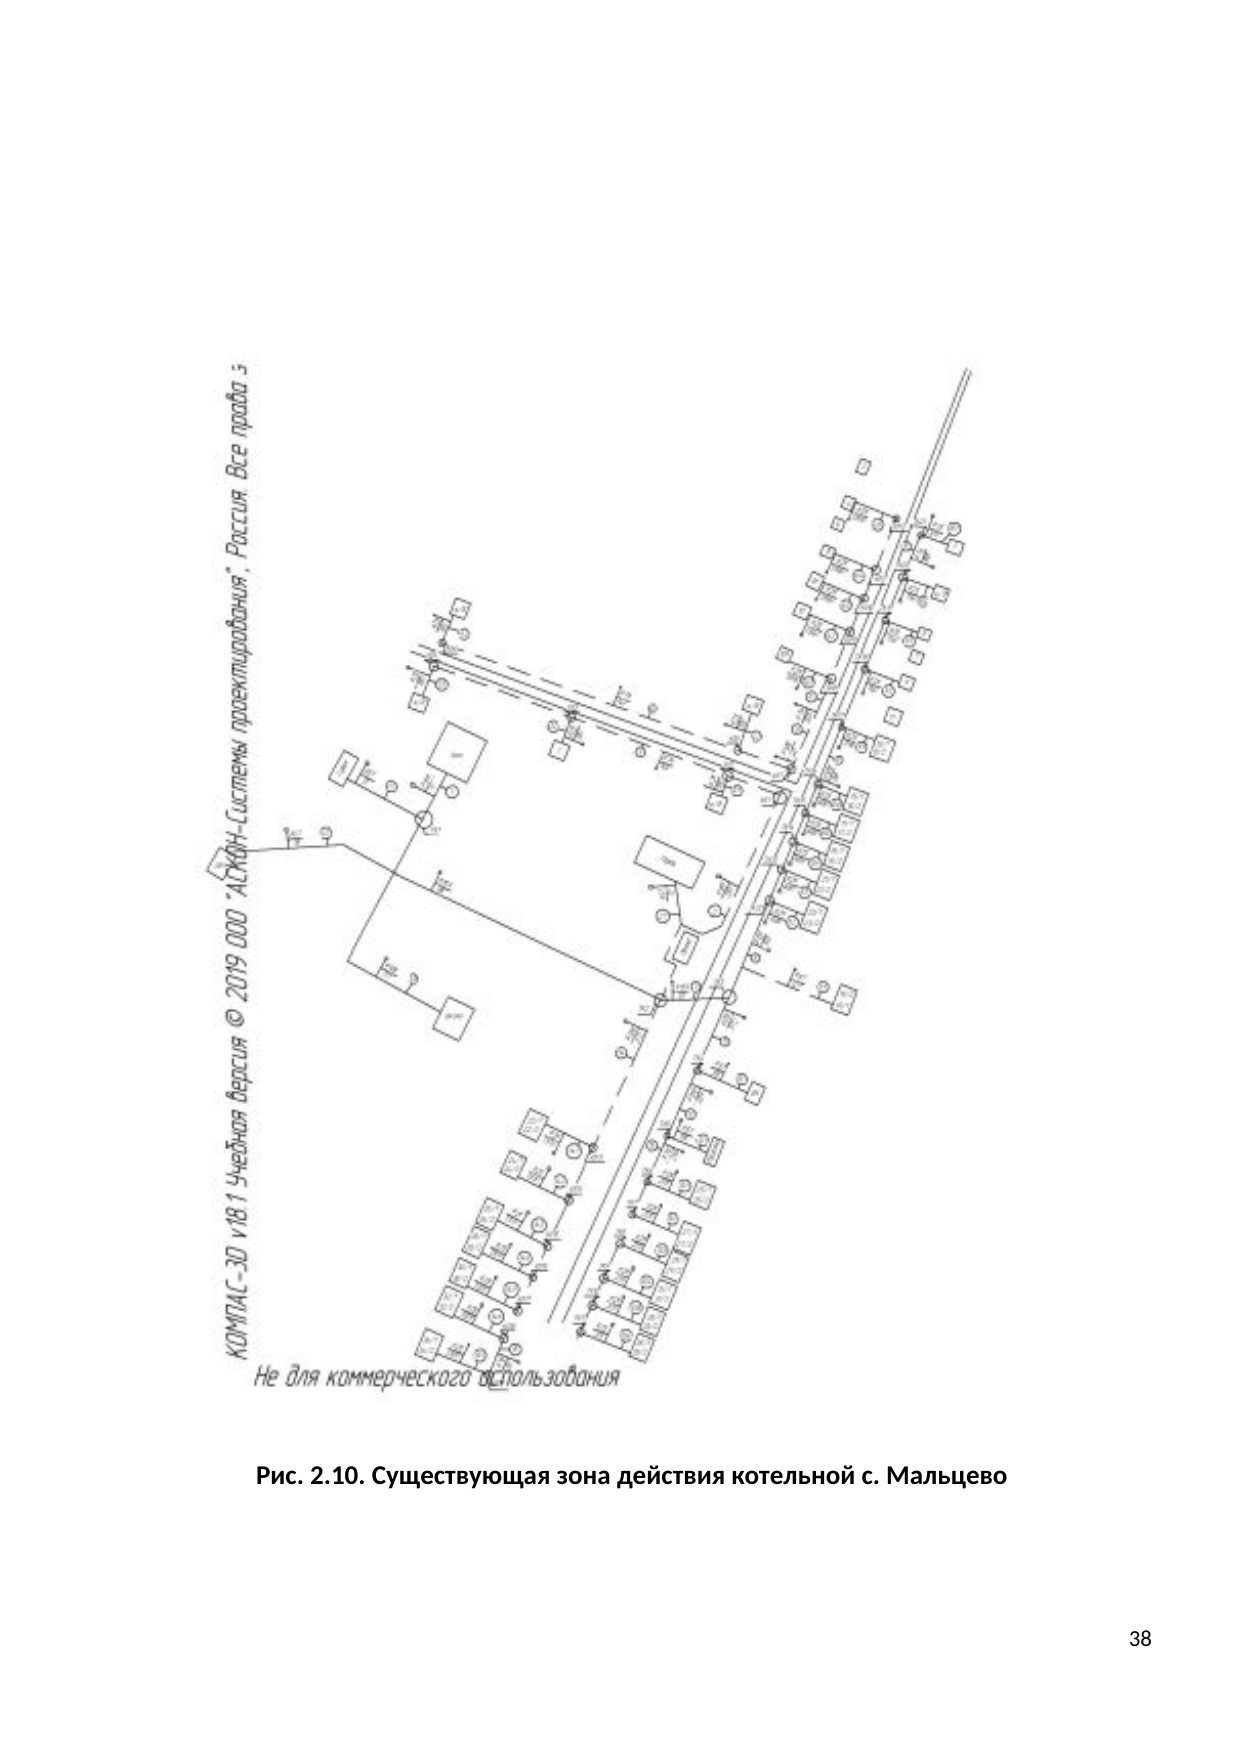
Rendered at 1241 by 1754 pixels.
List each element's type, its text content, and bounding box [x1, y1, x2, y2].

picture [116, 247, 1148, 1434]
text Рис. 2.10. Существующая зона действия котельной с. Мальцево [112, 1458, 1152, 1491]
